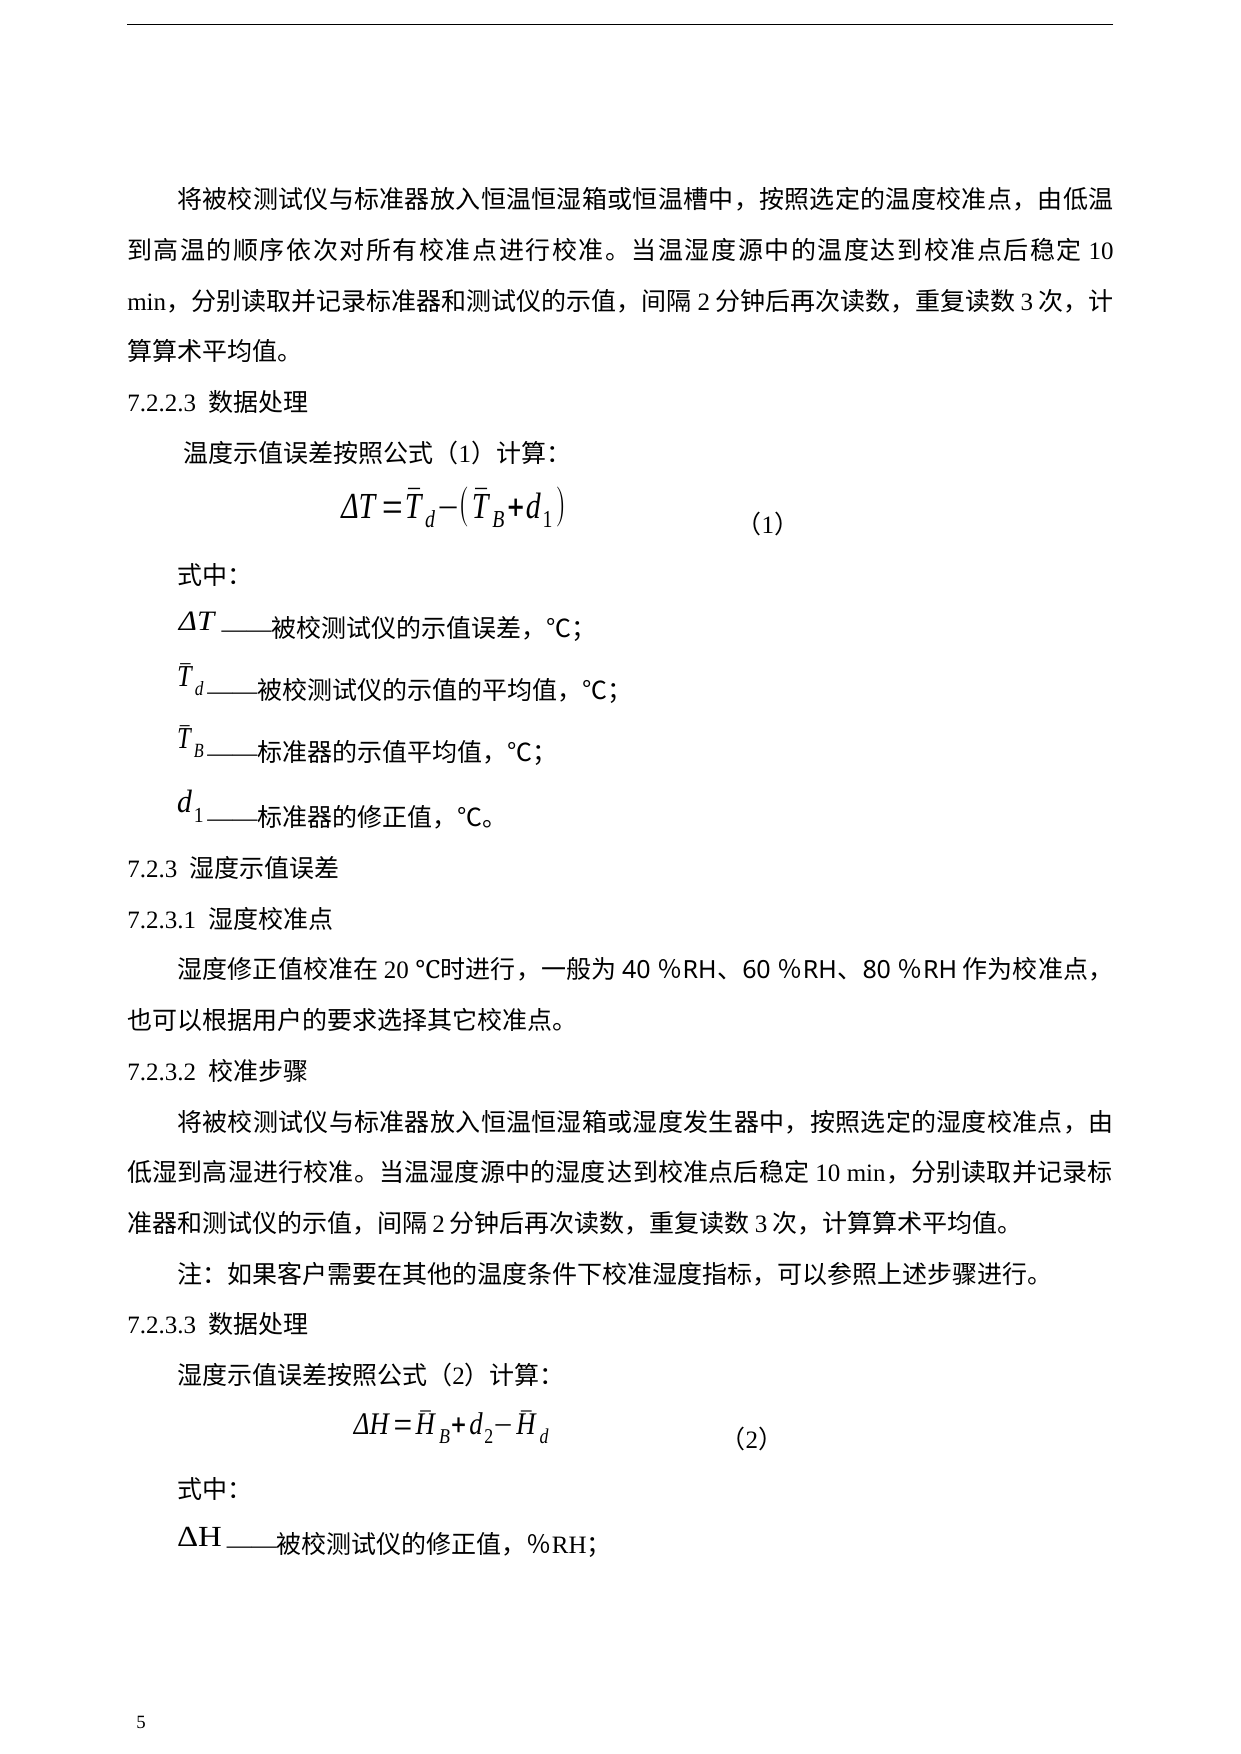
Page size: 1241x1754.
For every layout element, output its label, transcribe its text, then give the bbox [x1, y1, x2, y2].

text 注：如果客户需要在其他的温度条件下校准湿度指标，可以参照上述步骤进行。 [127, 1254, 1113, 1291]
text 湿度修正值校准在20 ℃时进行，一般为40 ％RH、60 ％RH、80 ％RH作为校准点，也可以根据用户的要求选择其它校准点。 [127, 950, 1113, 1037]
subtitle 7.2.3 湿度示值误差 [127, 848, 1113, 885]
subtitle 7.2.2.3 数据处理 [127, 383, 1113, 419]
text ——被校测试仪的修正值，％RH； [127, 1521, 1113, 1561]
text 湿度示值误差按照公式（2）计算： [127, 1356, 1113, 1392]
text 将被校测试仪与标准器放入恒温恒湿箱或湿度发生器中，按照选定的湿度校准点，由低湿到高湿进行校准。当温湿度源中的湿度达到校准点后稳定10 min，分别读取并记录标准器和测试仪的示值，间隔2分钟后再次读数，重复读数3次，计算算术平均值。 [127, 1102, 1113, 1240]
text 式中： [127, 1470, 1113, 1506]
subtitle 7.2.3.2 校准步骤 [127, 1051, 1113, 1088]
text ——被校测试仪的示值的平均值，℃； [127, 659, 1113, 707]
text （2） [127, 1406, 1113, 1456]
text 式中： [127, 555, 1113, 592]
subtitle 7.2.3.1 湿度校准点 [127, 899, 1113, 935]
subtitle 7.2.3.3 数据处理 [127, 1305, 1113, 1341]
text ——被校测试仪的示值误差，℃； [127, 606, 1113, 645]
text ——标准器的修正值，℃。 [127, 784, 1113, 834]
text 温度示值误差按照公式（1）计算： [127, 433, 1113, 469]
text ——标准器的示值平均值，℃； [127, 721, 1113, 769]
text （1） [127, 484, 1113, 541]
text 将被校测试仪与标准器放入恒温恒湿箱或恒温槽中，按照选定的温度校准点，由低温到高温的顺序依次对所有校准点进行校准。当温湿度源中的温度达到校准点后稳定10 min，分别读取并记录标准器和测试仪的示值，间隔2分钟后再次读数，重复读数3次，计算算术平均值。 [127, 180, 1113, 368]
